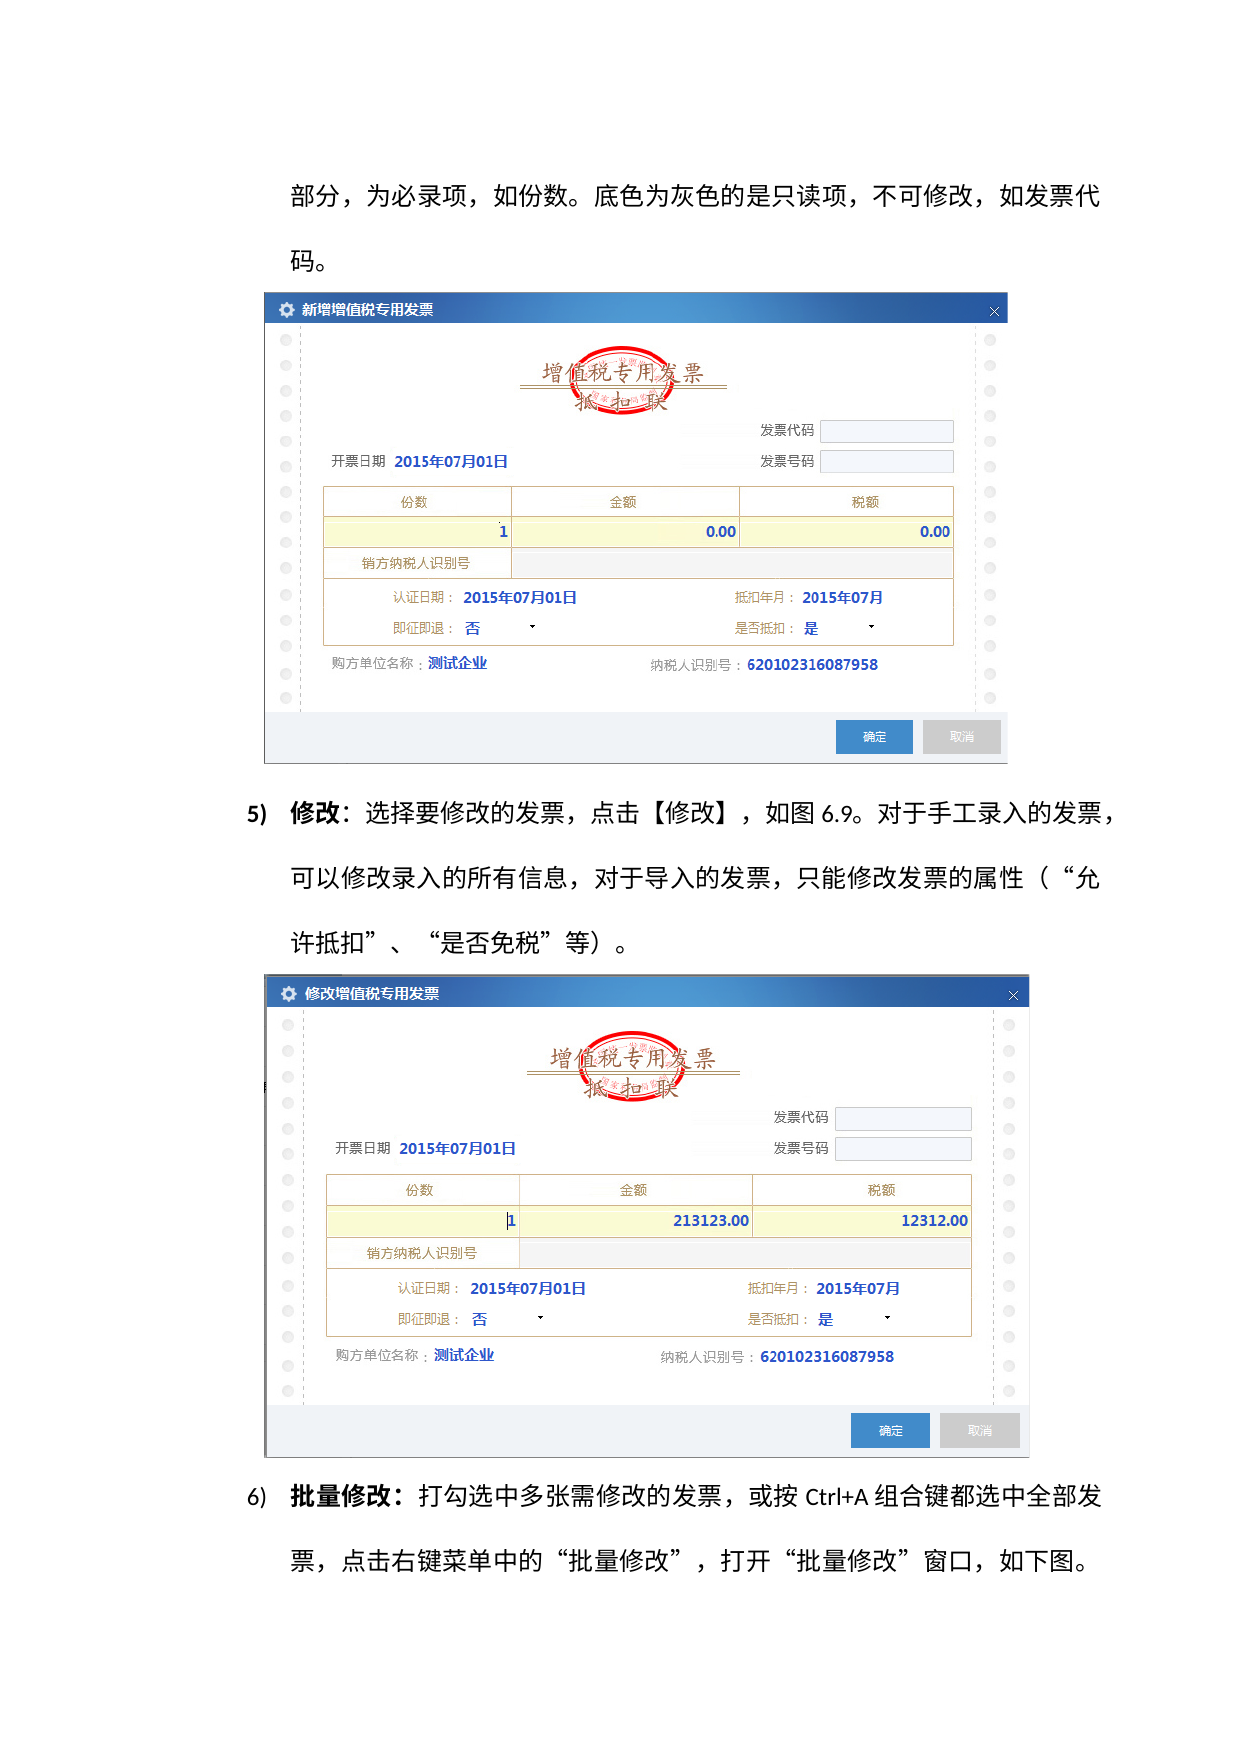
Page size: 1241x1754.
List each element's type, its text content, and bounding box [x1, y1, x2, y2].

picture [264, 292, 1008, 764]
list 修改：选择要修改的发票，点击【修改】，如图6.9。对于手工录入的发票，可以修改录入的所有信息，对于导入的发票，只能修改发票的属性（“允许抵扣”、“是否免税”等）。 [247, 779, 1103, 974]
picture [264, 974, 1030, 1458]
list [247, 162, 1103, 292]
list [247, 1462, 1103, 1592]
